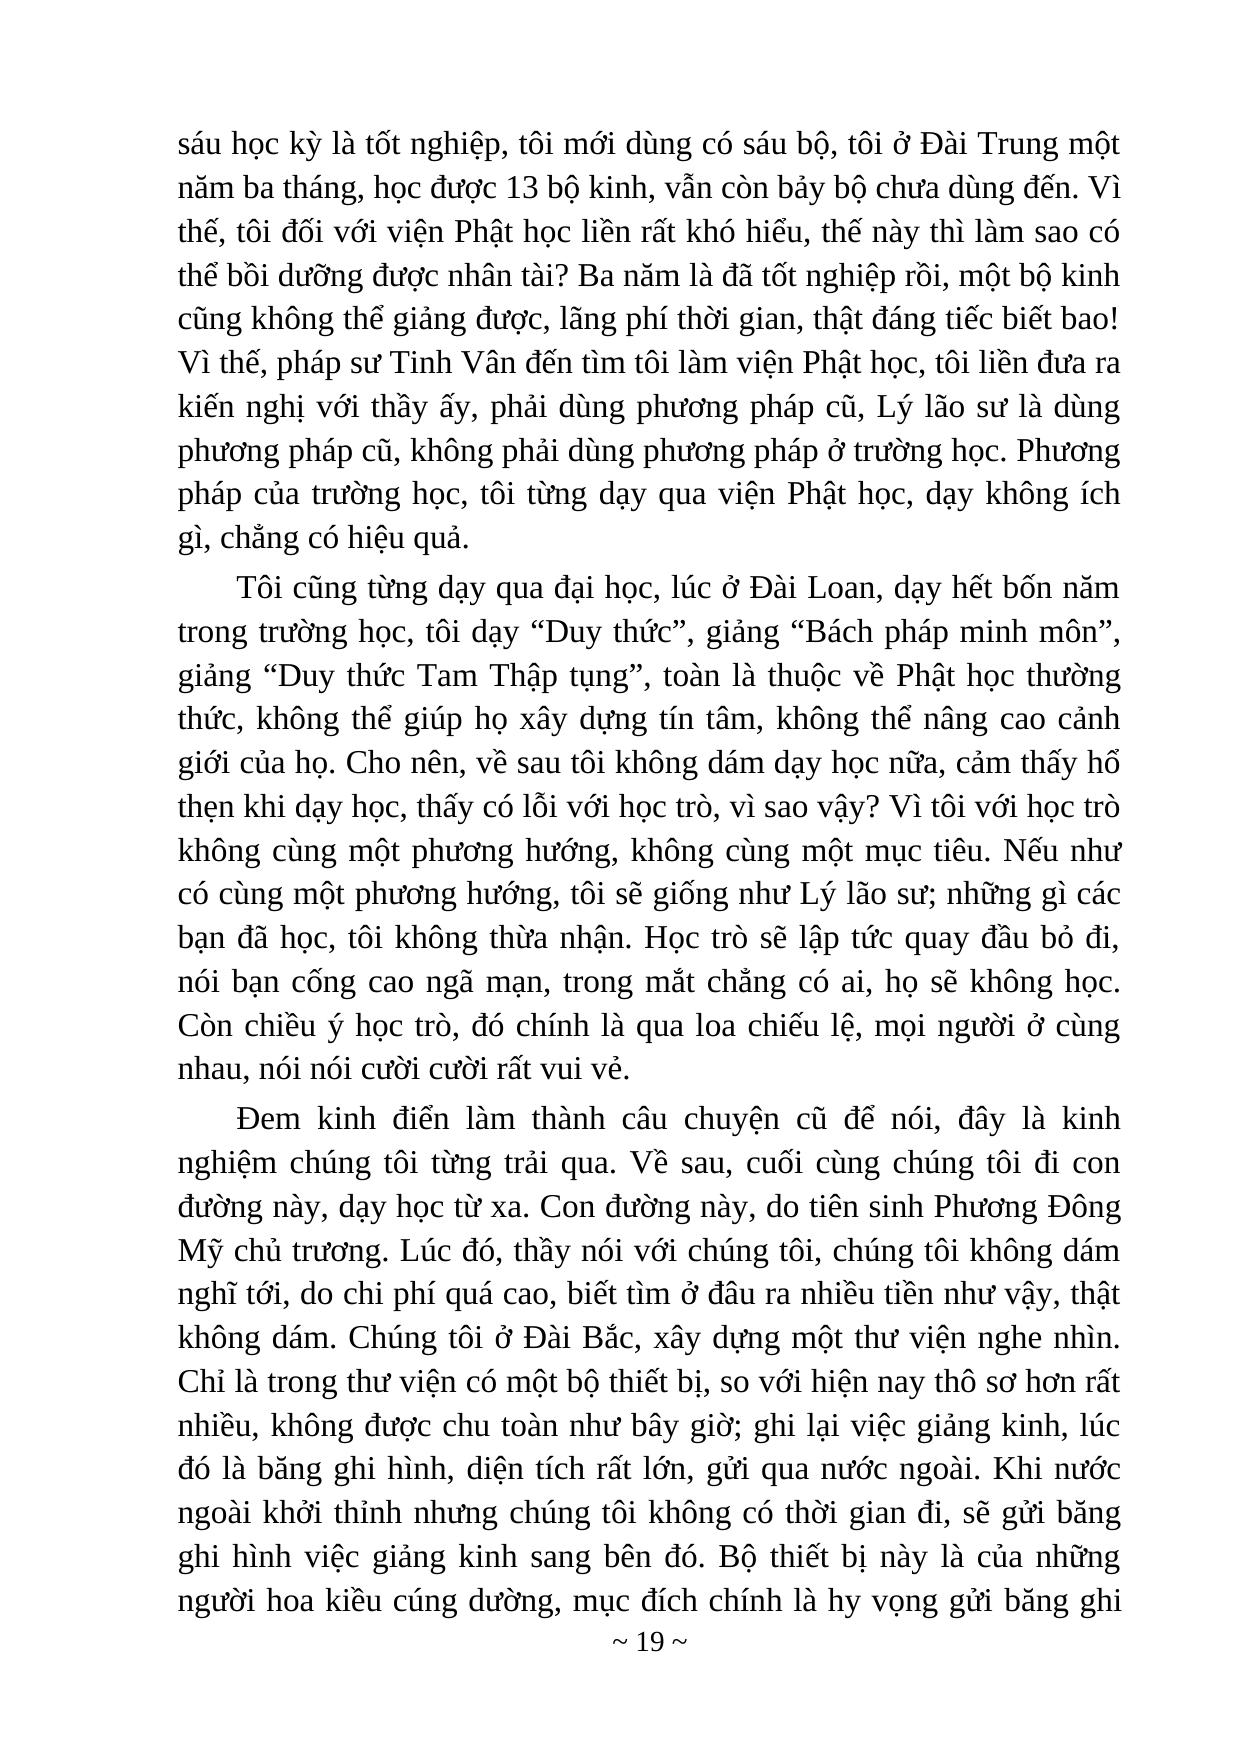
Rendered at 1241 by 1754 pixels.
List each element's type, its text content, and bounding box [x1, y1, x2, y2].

text Tôi cũng từng dạy qua đại học, lúc ở Đài Loan, dạy hết bốn năm trong trường học, tôi dạy “Duy thức”, giảng “Bách pháp minh môn”, giảng “Duy thức Tam Thập tụng”, toàn là thuộc về Phật học thường thức, không thể giúp họ xây dựng tín tâm, không thể nâng cao cảnh giới của họ. Cho nên, về sau tôi không dám dạy học nữa, cảm thấy hổ thẹn khi dạy học, thấy có lỗi với học trò, vì sao vậy? Vì tôi với học trò không cùng một phương hướng, không cùng một mục tiêu. Nếu như có cùng một phương hướng, tôi sẽ giống như Lý lão sư; những gì các bạn đã học, tôi không thừa nhận. Học trò sẽ lập tức quay đầu bỏ đi, nói bạn cống cao ngã mạn, trong mắt chẳng có ai, họ sẽ không học. Còn chiều ý học trò, đó chính là qua loa chiếu lệ, mọi người ở cùng nhau, nói nói cười cười rất vui vẻ. [177, 562, 1122, 1087]
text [177, 1093, 1122, 1618]
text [177, 118, 1122, 556]
